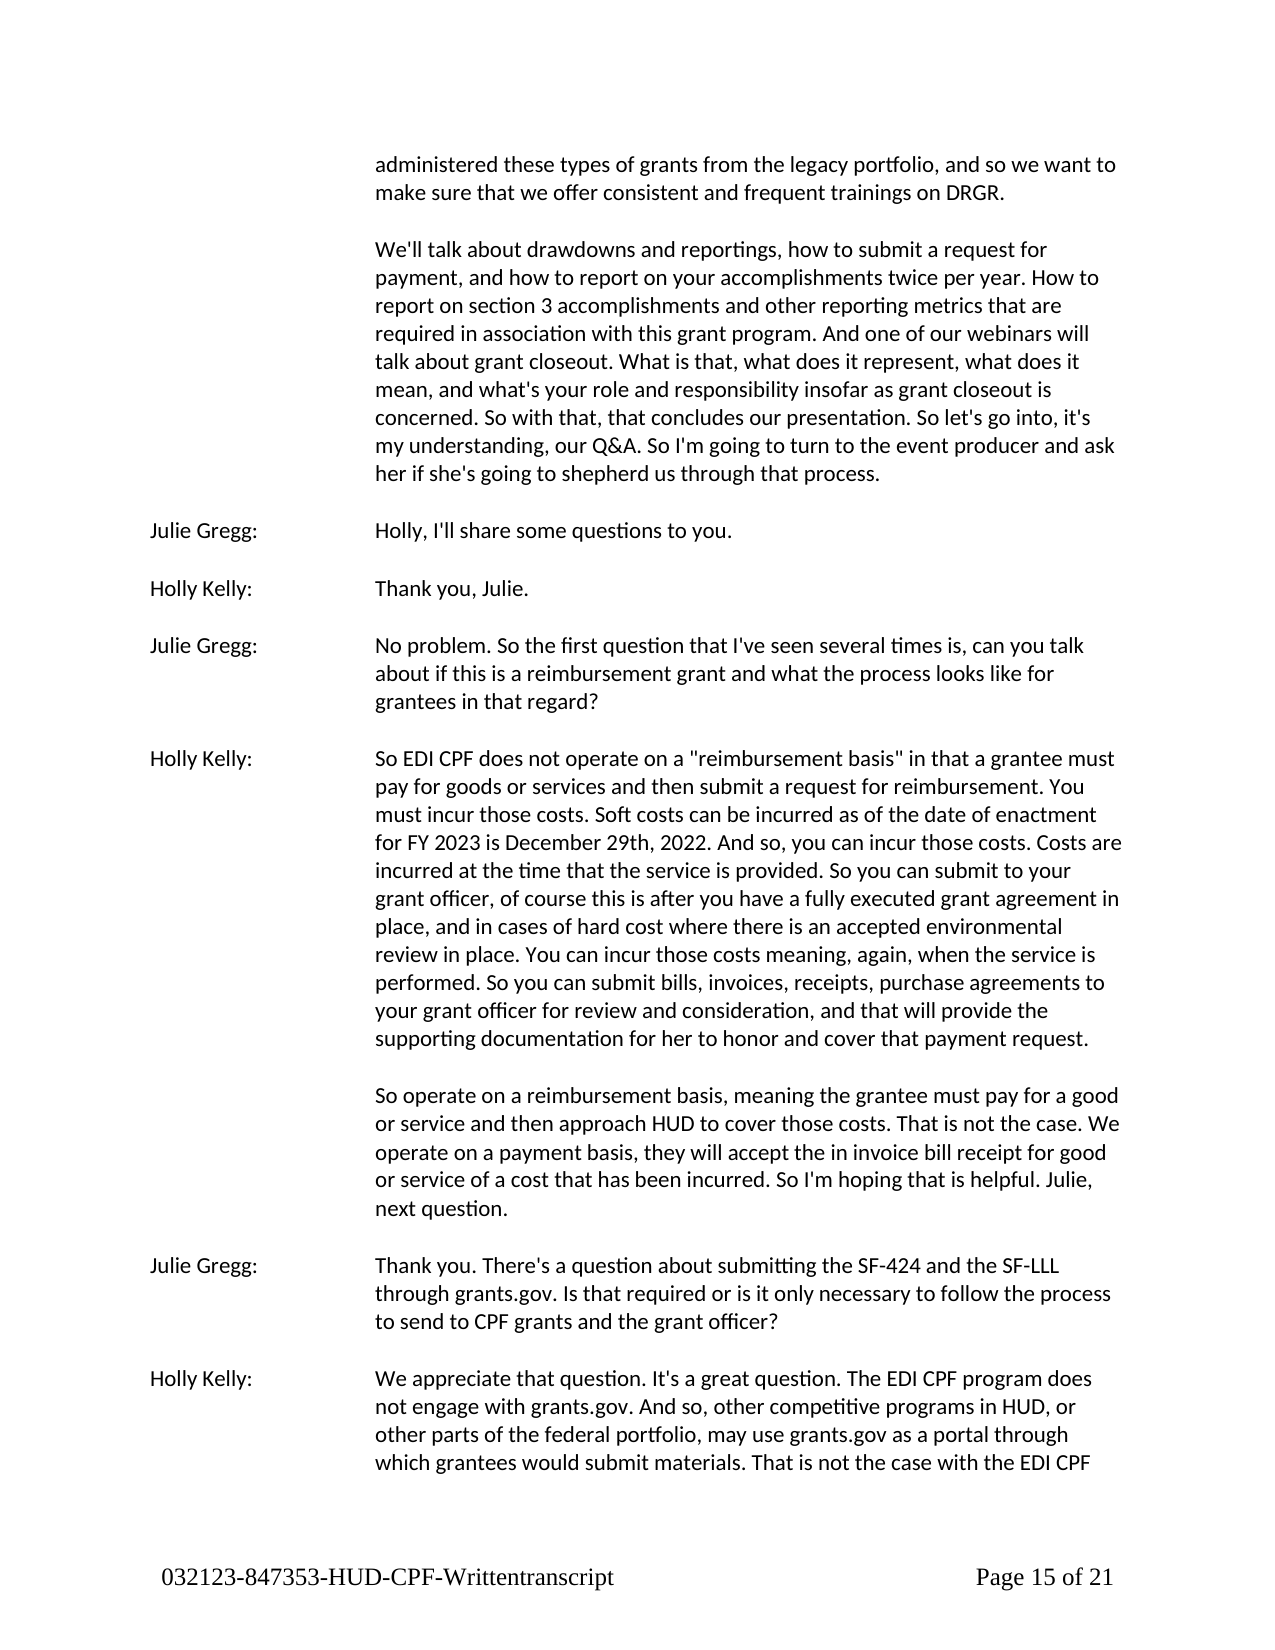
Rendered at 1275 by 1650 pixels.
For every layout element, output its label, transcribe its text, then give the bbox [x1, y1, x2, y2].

text We'll talk about drawdowns and reportings, how to submit a request for payment, and how to report on your accomplishments twice per year. How to report on section 3 accomplishments and other reporting metrics that are required in association with this grant program. And one of our webinars will talk about grant closeout. What is that, what does it represent, what does it mean, and what's your role and responsibility insofar as grant closeout is concerned. So with that, that concludes our presentation. So let's go into, it's my understanding, our Q&A. So I'm going to turn to the event producer and ask her if she's going to shepherd us through that process. [150, 235, 1125, 487]
text Julie Gregg: Holly, I'll share some questions to you. [150, 517, 1125, 544]
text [150, 150, 1125, 206]
text So operate on a reimbursement basis, meaning the grantee must pay for a good or service and then approach HUD to cover those costs. That is not the case. We operate on a payment basis, they will accept the in invoice bill receipt for good or service of a cost that has been incurred. So I'm hoping that is helpful. Julie, next question. [150, 1082, 1125, 1222]
text Julie Gregg: Thank you. There's a question about submitting the SF-424 and the SF-LLL through grants.gov. Is that required or is it only necessary to follow the process to send to CPF grants and the grant officer? [150, 1251, 1125, 1335]
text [150, 1364, 1125, 1476]
text Holly Kelly: Thank you, Julie. [150, 574, 1125, 602]
text Julie Gregg: No problem. So the first question that I've seen several times is, can you talk about if this is a reimbursement grant and what the process looks like for grantees in that regard? [150, 631, 1125, 715]
text Holly Kelly: So EDI CPF does not operate on a "reimbursement basis" in that a grantee must pay for goods or services and then submit a request for reimbursement. You must incur those costs. Soft costs can be incurred as of the date of enactment for FY 2023 is December 29th, 2022. And so, you can incur those costs. Costs are incurred at the time that the service is provided. So you can submit to your grant officer, of course this is after you have a fully executed grant agreement in place, and in cases of hard cost where there is an accepted environmental review in place. You can incur those costs meaning, again, when the service is performed. So you can submit bills, invoices, receipts, purchase agreements to your grant officer for review and consideration, and that will provide the supporting documentation for her to honor and cover that payment request. [150, 744, 1125, 1052]
